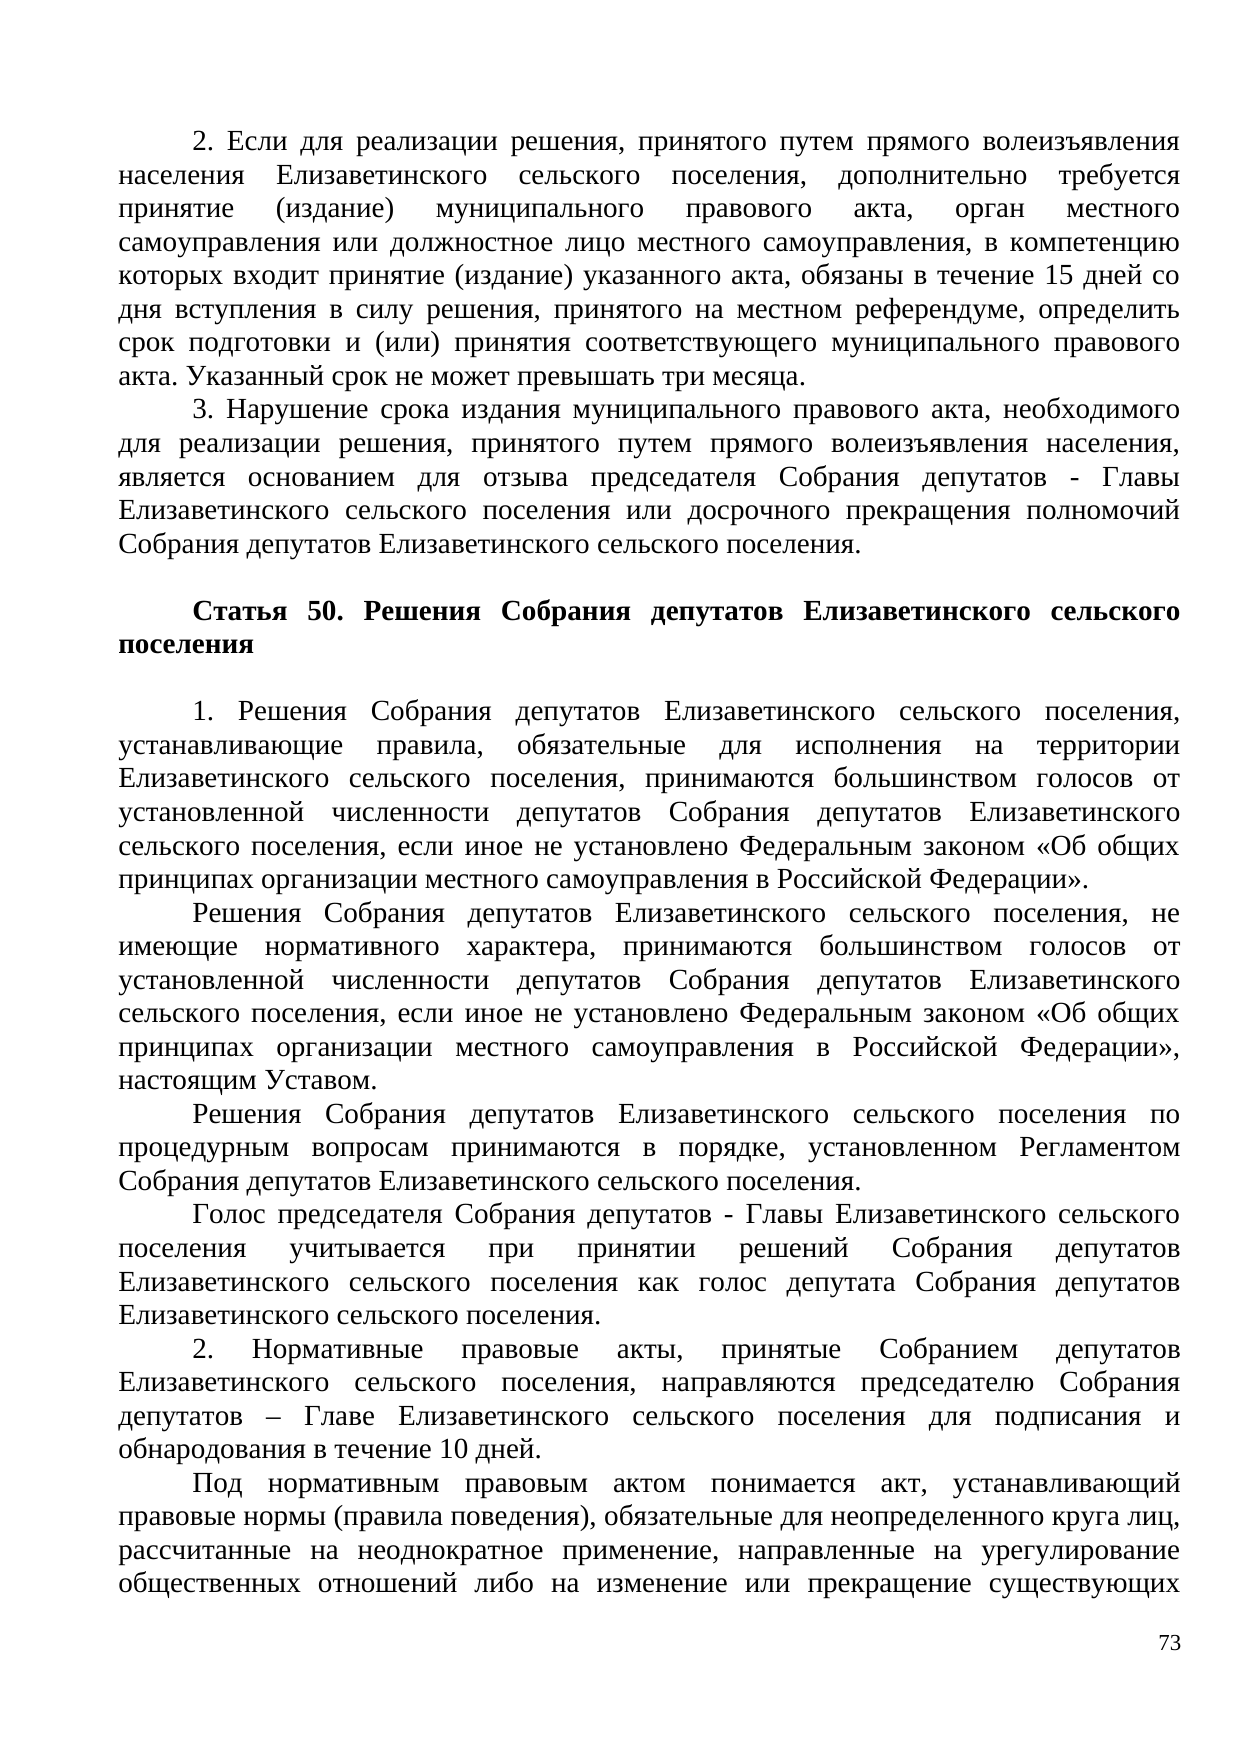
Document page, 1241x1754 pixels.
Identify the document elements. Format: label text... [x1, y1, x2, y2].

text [118, 1465, 1181, 1599]
text 2. Нормативные правовые акты, принятые Собранием депутатов Елизаветинского сельского поселения, направляются председателю Собрания депутатов – Главе Елизаветинского сельского поселения для подписания и обнародования в течение 10 дней. [118, 1331, 1181, 1465]
text 1. Решения Собрания депутатов Елизаветинского сельского поселения, устанавливающие правила, обязательные для исполнения на территории Елизаветинского сельского поселения, принимаются большинством голосов от установленной численности депутатов Собрания депутатов Елизаветинского сельского поселения, если иное не установлено Федеральным законом «Об общих принципах организации местного самоуправления в Российской Федерации». [118, 693, 1181, 895]
text 2. Если для реализации решения, принятого путем прямого волеизъявления населения Елизаветинского сельского поселения, дополнительно требуется принятие (издание) муниципального правового акта, орган местного самоуправления или должностное лицо местного самоуправления, в компетенцию которых входит принятие (издание) указанного акта, обязаны в течение 15 дней со дня вступления в силу решения, принятого на местном референдуме, определить срок подготовки и (или) принятия соответствующего муниципального правового акта. Указанный срок не может превышать три месяца. [118, 123, 1181, 392]
text 3. Нарушение срока издания муниципального правового акта, необходимого для реализации решения, принятого путем прямого волеизъявления населения, является основанием для отзыва председателя Собрания депутатов - Главы Елизаветинского сельского поселения или досрочного прекращения полномочий Собрания депутатов Елизаветинского сельского поселения. [118, 392, 1181, 559]
text Статья 50. Решения Собрания депутатов Елизаветинского сельского поселения [118, 593, 1181, 660]
text Голос председателя Собрания депутатов - Главы Елизаветинского сельского поселения учитывается при принятии решений Собрания депутатов Елизаветинского сельского поселения как голос депутата Собрания депутатов Елизаветинского сельского поселения. [118, 1197, 1181, 1331]
text Решения Собрания депутатов Елизаветинского сельского поселения по процедурным вопросам принимаются в порядке, установленном Регламентом Собрания депутатов Елизаветинского сельского поселения. [118, 1096, 1181, 1197]
text Решения Собрания депутатов Елизаветинского сельского поселения, не имеющие нормативного характера, принимаются большинством голосов от установленной численности депутатов Собрания депутатов Елизаветинского сельского поселения, если иное не установлено Федеральным законом «Об общих принципах организации местного самоуправления в Российской Федерации», настоящим Уставом. [118, 895, 1181, 1096]
